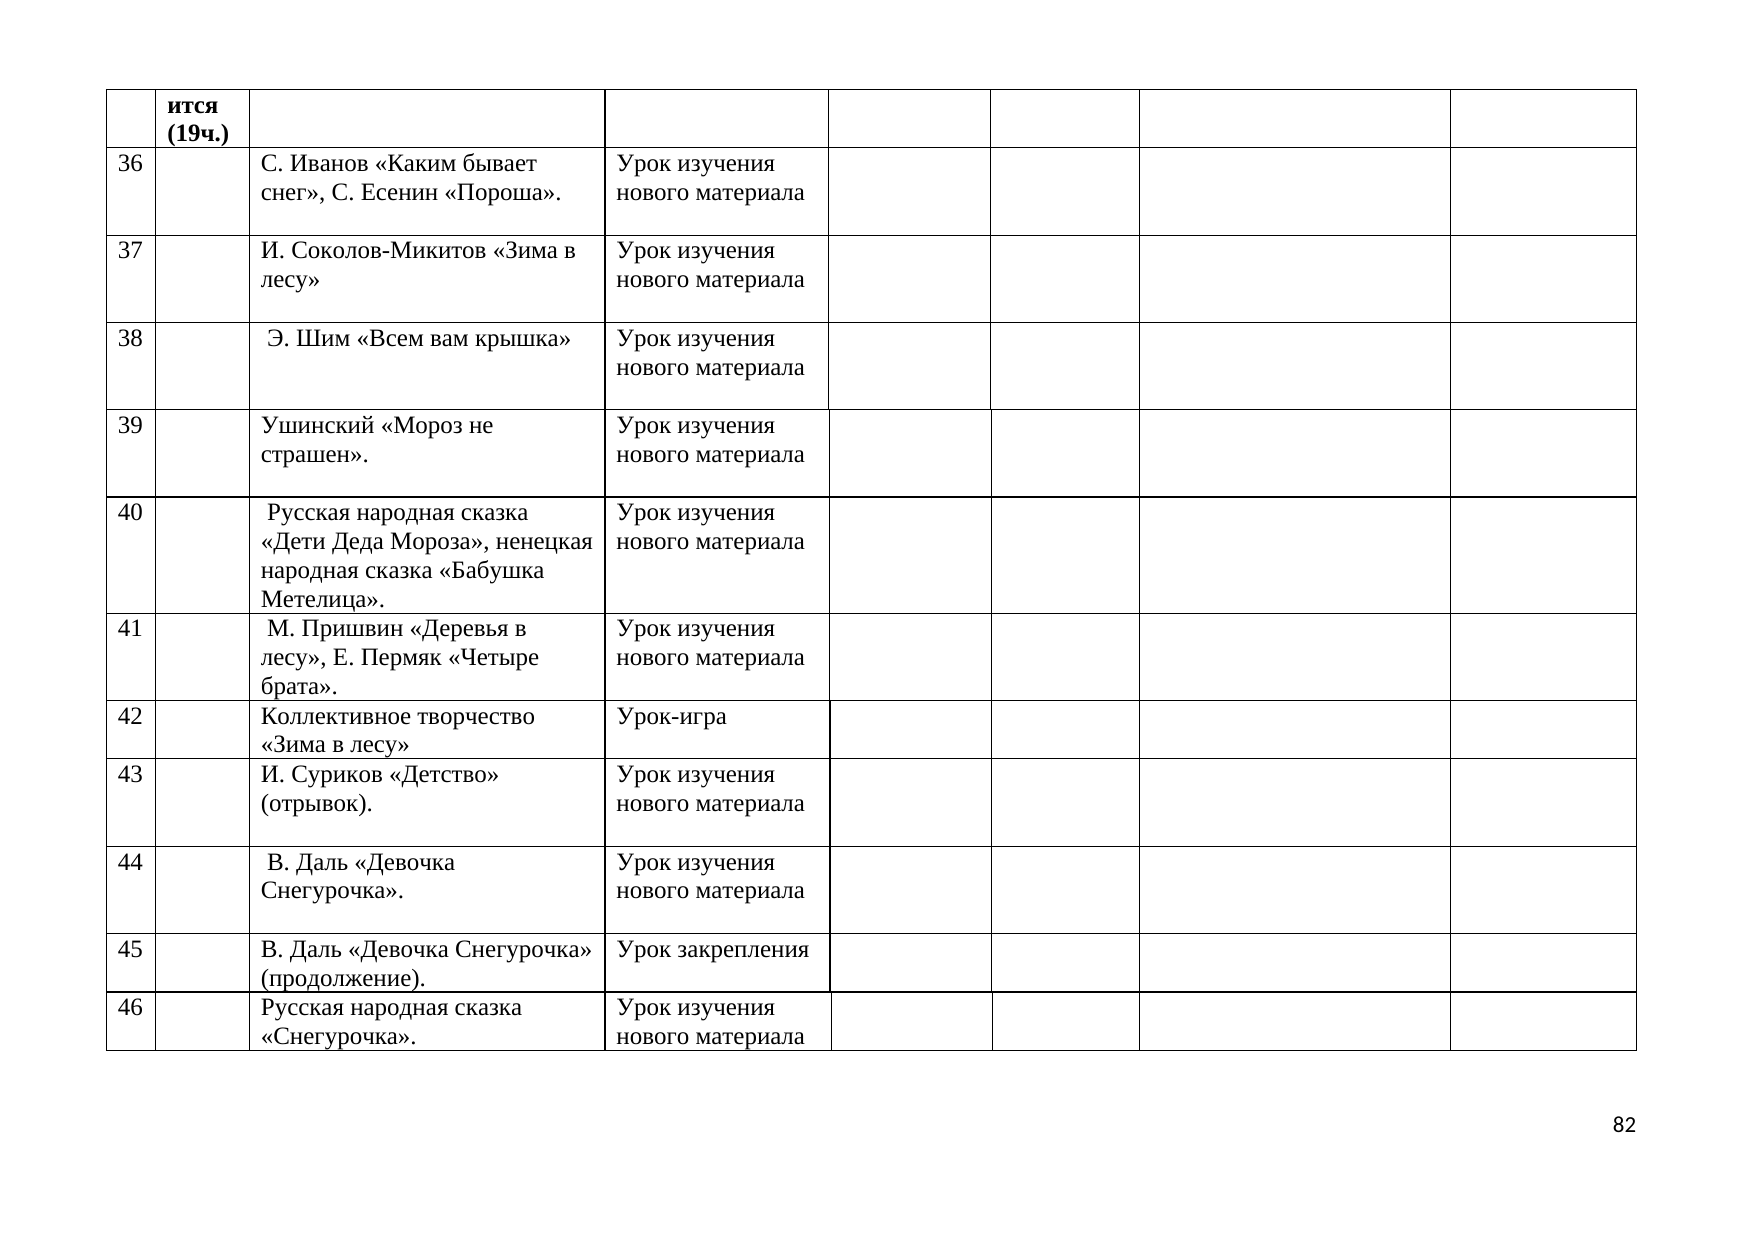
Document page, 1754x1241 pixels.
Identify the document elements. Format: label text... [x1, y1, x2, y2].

table_cell [1140, 701, 1450, 758]
table_cell [1451, 410, 1636, 496]
table_cell [1451, 701, 1636, 758]
table_cell [156, 759, 249, 846]
table_cell [1451, 934, 1636, 991]
table_cell В. Даль «Девочка Снегурочка» (продолжение). [250, 934, 604, 991]
table_cell [829, 148, 990, 234]
table_cell Урок изучения нового материала [606, 410, 829, 496]
table_cell 45 [107, 934, 155, 991]
table_cell Э. Шим «Всем вам крышка» [250, 323, 604, 409]
table_cell [1140, 148, 1450, 234]
table_cell [832, 993, 992, 1050]
table_cell [830, 614, 991, 700]
table_cell 46 [107, 993, 155, 1050]
table_cell В. Даль «Девочка Снегурочка». [250, 847, 604, 933]
table_cell [993, 993, 1139, 1050]
table_cell Урок изучения нового материала [606, 323, 828, 409]
table_cell Урок изучения нового материала [606, 847, 829, 933]
table_cell 39 [107, 410, 155, 496]
table_cell [1140, 498, 1450, 612]
table_cell [992, 847, 1139, 933]
table_cell [1451, 614, 1636, 700]
table_cell Урок закрепления [606, 934, 829, 991]
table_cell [250, 90, 604, 147]
table_cell [829, 236, 990, 322]
table_cell [991, 90, 1139, 147]
table_cell 44 [107, 847, 155, 933]
table_cell 42 [107, 701, 155, 758]
table_cell С. Иванов «Каким бывает снег», С. Есенин «Пороша». [250, 148, 604, 234]
table_cell [830, 410, 991, 496]
table_cell [1140, 934, 1450, 991]
table_cell [831, 934, 991, 991]
table_cell [1140, 847, 1450, 933]
table_cell Ушинский «Мороз не страшен». [250, 410, 604, 496]
table_cell [156, 847, 249, 933]
table_cell [831, 847, 991, 933]
table_cell [1451, 148, 1636, 234]
table_cell М. Пришвин «Деревья в лесу», Е. Пермяк «Четыре брата». [250, 614, 604, 700]
table_cell [1140, 614, 1450, 700]
table_cell [991, 236, 1139, 322]
table_cell [829, 323, 990, 409]
table_cell [156, 614, 249, 700]
table_cell [1451, 847, 1636, 933]
table_cell [1140, 323, 1450, 409]
table_cell И. Суриков «Детство» (отрывок). [250, 759, 604, 846]
table_cell [1140, 90, 1450, 147]
table_cell 40 [107, 498, 155, 612]
table_cell [831, 701, 991, 758]
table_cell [156, 90, 249, 147]
table_cell 36 [107, 148, 155, 234]
table_cell Урок изучения нового материала [606, 759, 829, 846]
table_cell [831, 759, 991, 846]
table_cell [1140, 410, 1450, 496]
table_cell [606, 993, 831, 1050]
table_cell 37 [107, 236, 155, 322]
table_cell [250, 993, 604, 1050]
table_cell [156, 148, 249, 234]
table_cell [156, 410, 249, 496]
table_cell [606, 90, 828, 147]
table_cell Урок изучения нового материала [606, 498, 829, 612]
table_cell [1451, 993, 1636, 1050]
table_cell Урок изучения нового материала [606, 614, 829, 700]
table_cell Урок изучения нового материала [606, 236, 828, 322]
table_cell Коллективное творчество «Зима в лесу» [250, 701, 604, 758]
table_cell 35 [107, 90, 155, 147]
table_cell [156, 701, 249, 758]
table_cell [991, 148, 1139, 234]
table_cell [1451, 236, 1636, 322]
table_cell 43 [107, 759, 155, 846]
table_cell [992, 410, 1139, 496]
table_cell [992, 701, 1139, 758]
table_cell [156, 993, 249, 1050]
table_cell [156, 498, 249, 612]
table_cell [156, 236, 249, 322]
table_cell [992, 934, 1139, 991]
table_cell 41 [107, 614, 155, 700]
table_cell [830, 498, 991, 612]
table_cell [1140, 759, 1450, 846]
table_cell [1451, 90, 1636, 147]
table_cell И. Соколов-Микитов «Зима в лесу» [250, 236, 604, 322]
table_cell [156, 934, 249, 991]
table_cell [1140, 236, 1450, 322]
table_cell [1451, 323, 1636, 409]
table_cell [992, 614, 1139, 700]
table_cell Урок изучения нового материала [606, 148, 828, 234]
table_cell Русская народная сказка «Дети Деда Мороза», ненецкая народная сказка «Бабушка Метелица». [250, 498, 604, 612]
table_cell [992, 759, 1139, 846]
table_cell [1140, 993, 1450, 1050]
table_cell [1451, 759, 1636, 846]
table_cell Урок-игра [606, 701, 829, 758]
table_cell [991, 323, 1139, 409]
table_cell [829, 90, 990, 147]
table_cell [992, 498, 1139, 612]
table_cell [1451, 498, 1636, 612]
table_cell 38 [107, 323, 155, 409]
table_cell [156, 323, 249, 409]
